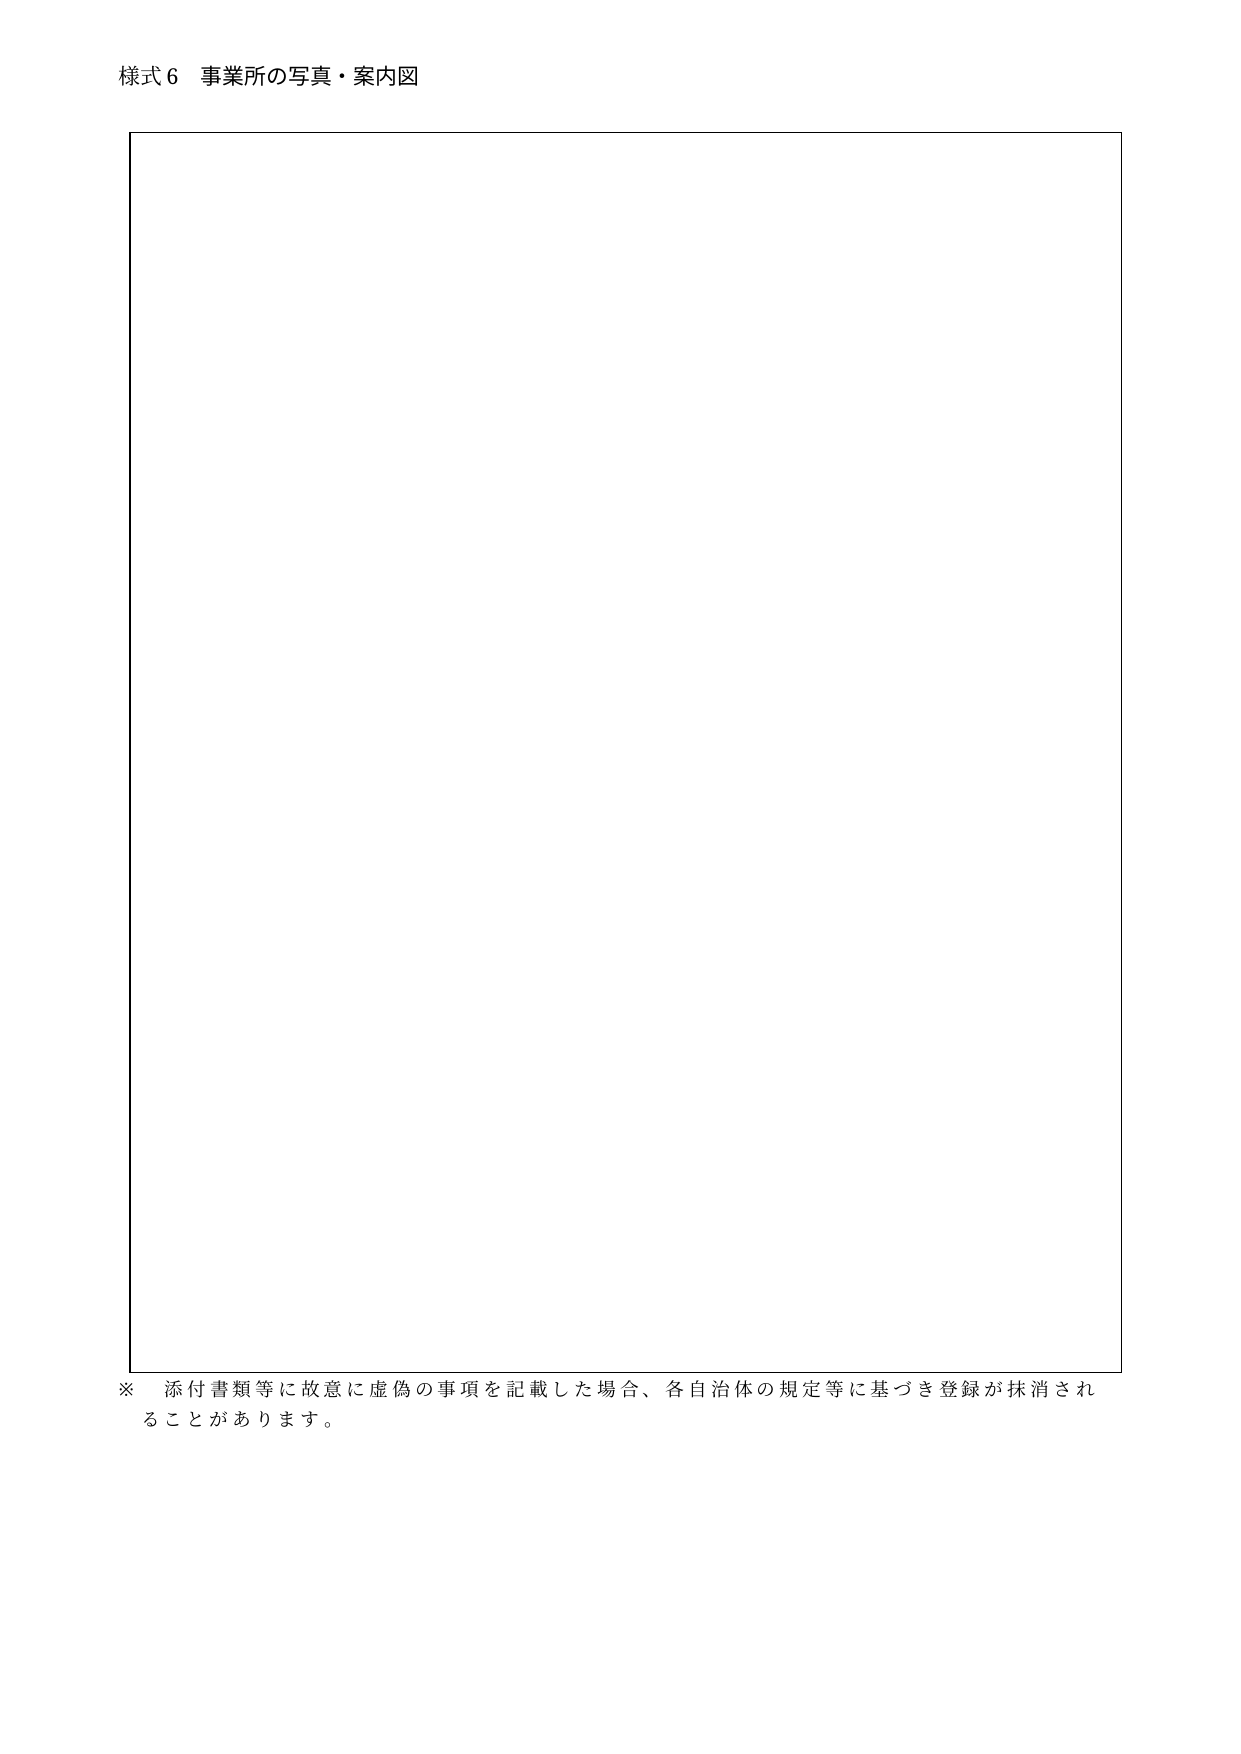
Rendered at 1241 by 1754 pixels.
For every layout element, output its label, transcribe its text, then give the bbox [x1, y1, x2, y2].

table_header [131, 133, 1121, 1372]
text ※添付書類等に故意に虚偽の事項を記載した場合、各自治体の規定等に基づき登録が抹消されることがあります。 [118, 1373, 1122, 1433]
